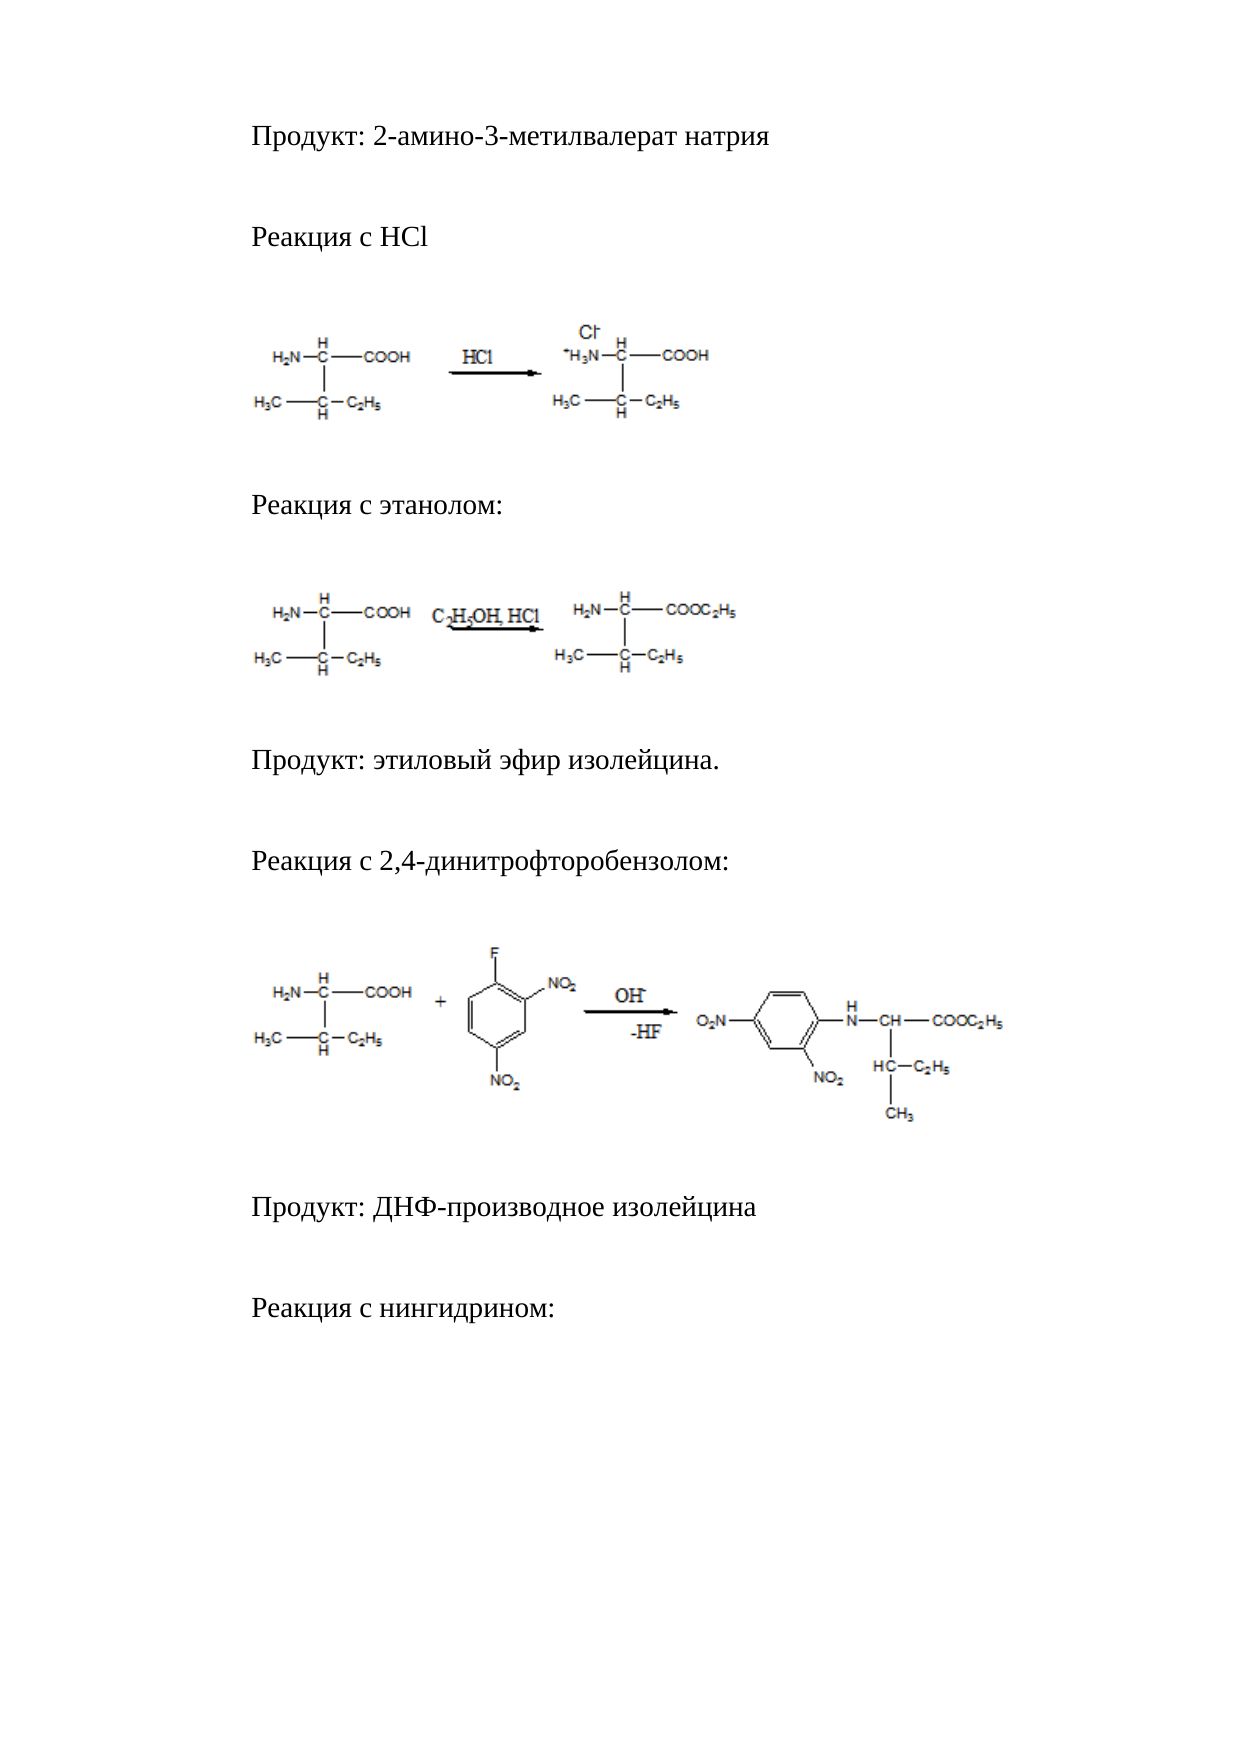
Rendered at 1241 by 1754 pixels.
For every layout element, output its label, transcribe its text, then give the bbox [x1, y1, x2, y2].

picture [251, 319, 712, 423]
text Продукт: 2-амино-3-метилвалерат натрия [177, 118, 1152, 152]
text Реакция с этанолом: [177, 487, 1152, 520]
picture [251, 587, 739, 679]
text Продукт: ДНФ-производное изолейцина [177, 1189, 1152, 1223]
text Реакция с нингидрином: [177, 1290, 1152, 1323]
text Реакция с HCl [177, 219, 1152, 252]
text Реакция с 2,4-динитрофторобензолом: [177, 843, 1152, 877]
text Продукт: этиловый эфир изолейцина. [177, 742, 1152, 776]
picture [251, 943, 1006, 1125]
